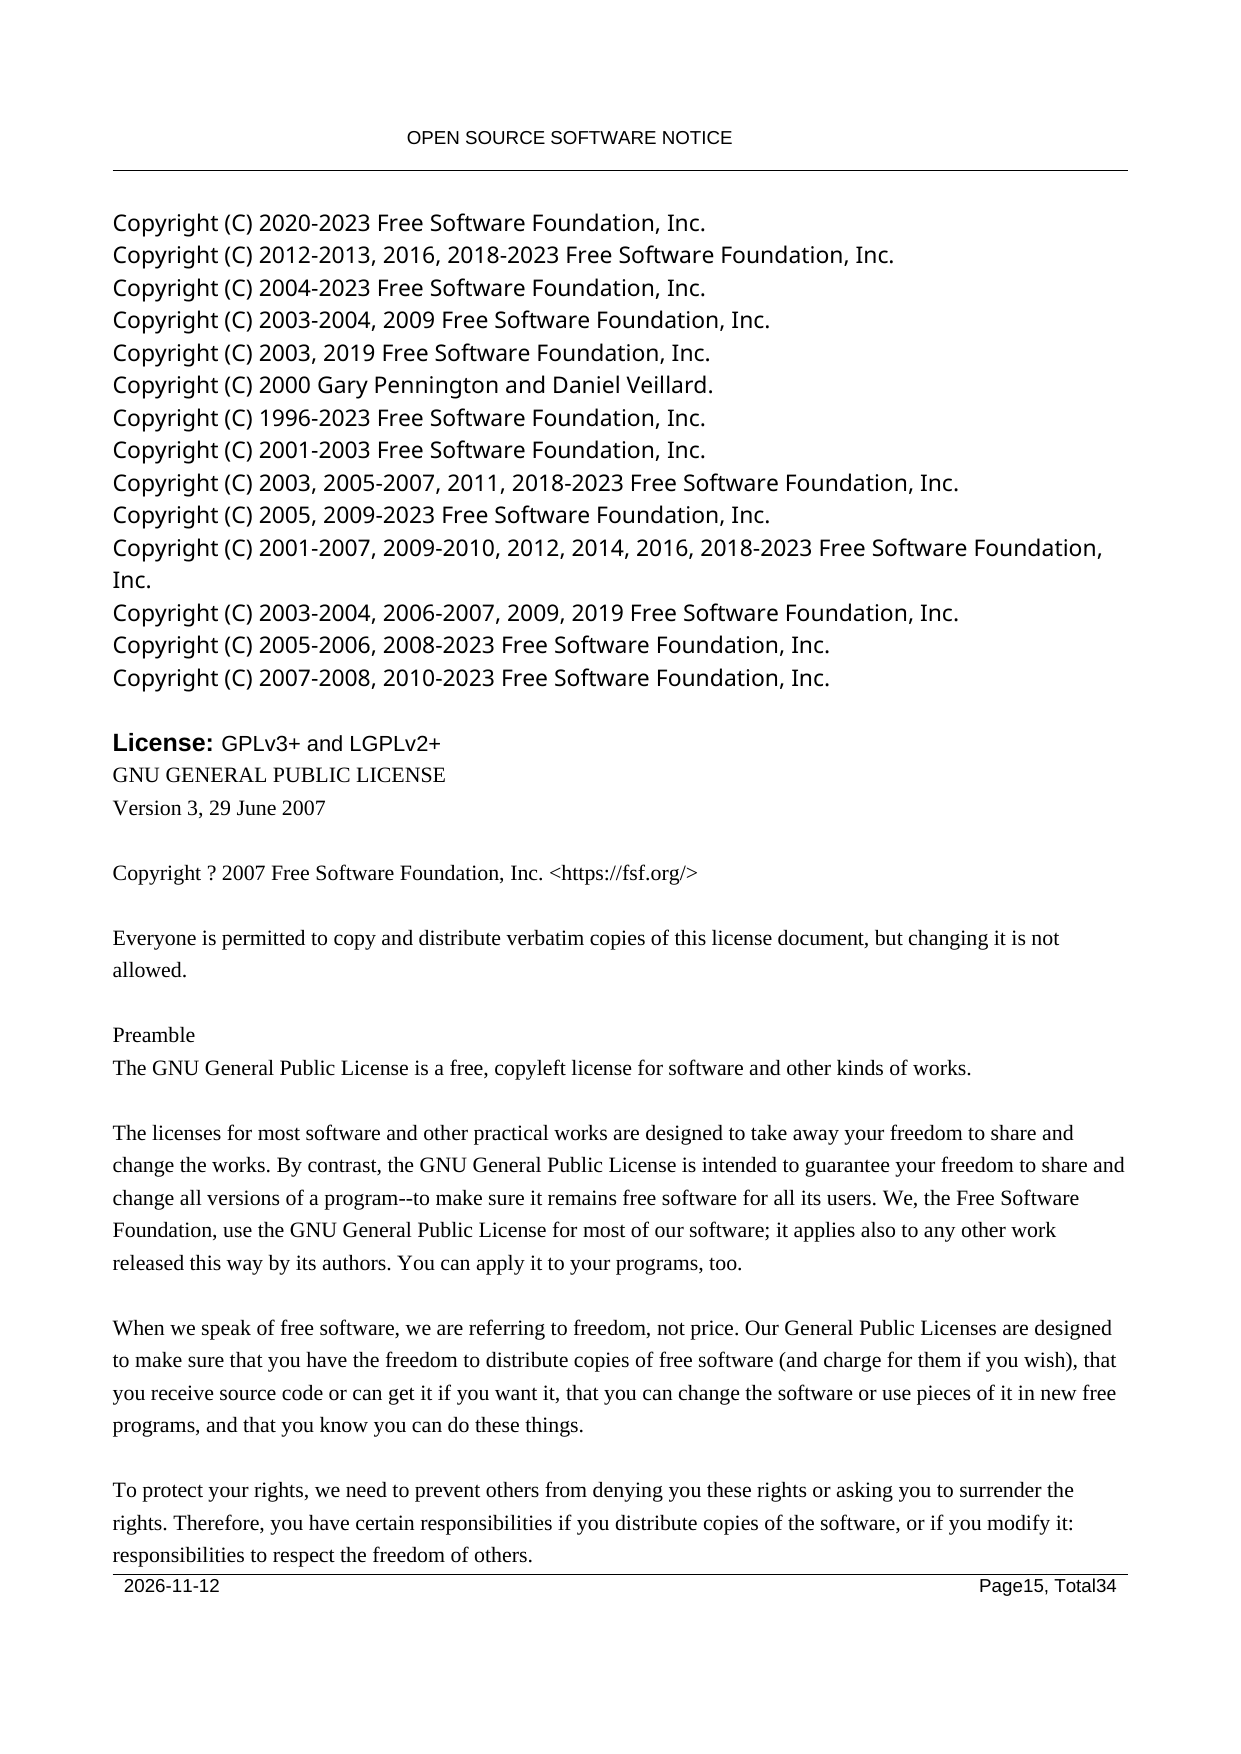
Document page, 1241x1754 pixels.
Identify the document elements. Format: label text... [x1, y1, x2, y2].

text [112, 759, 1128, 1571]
text License: GPLv3+ and LGPLv2+ [112, 726, 1128, 759]
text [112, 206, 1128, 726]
